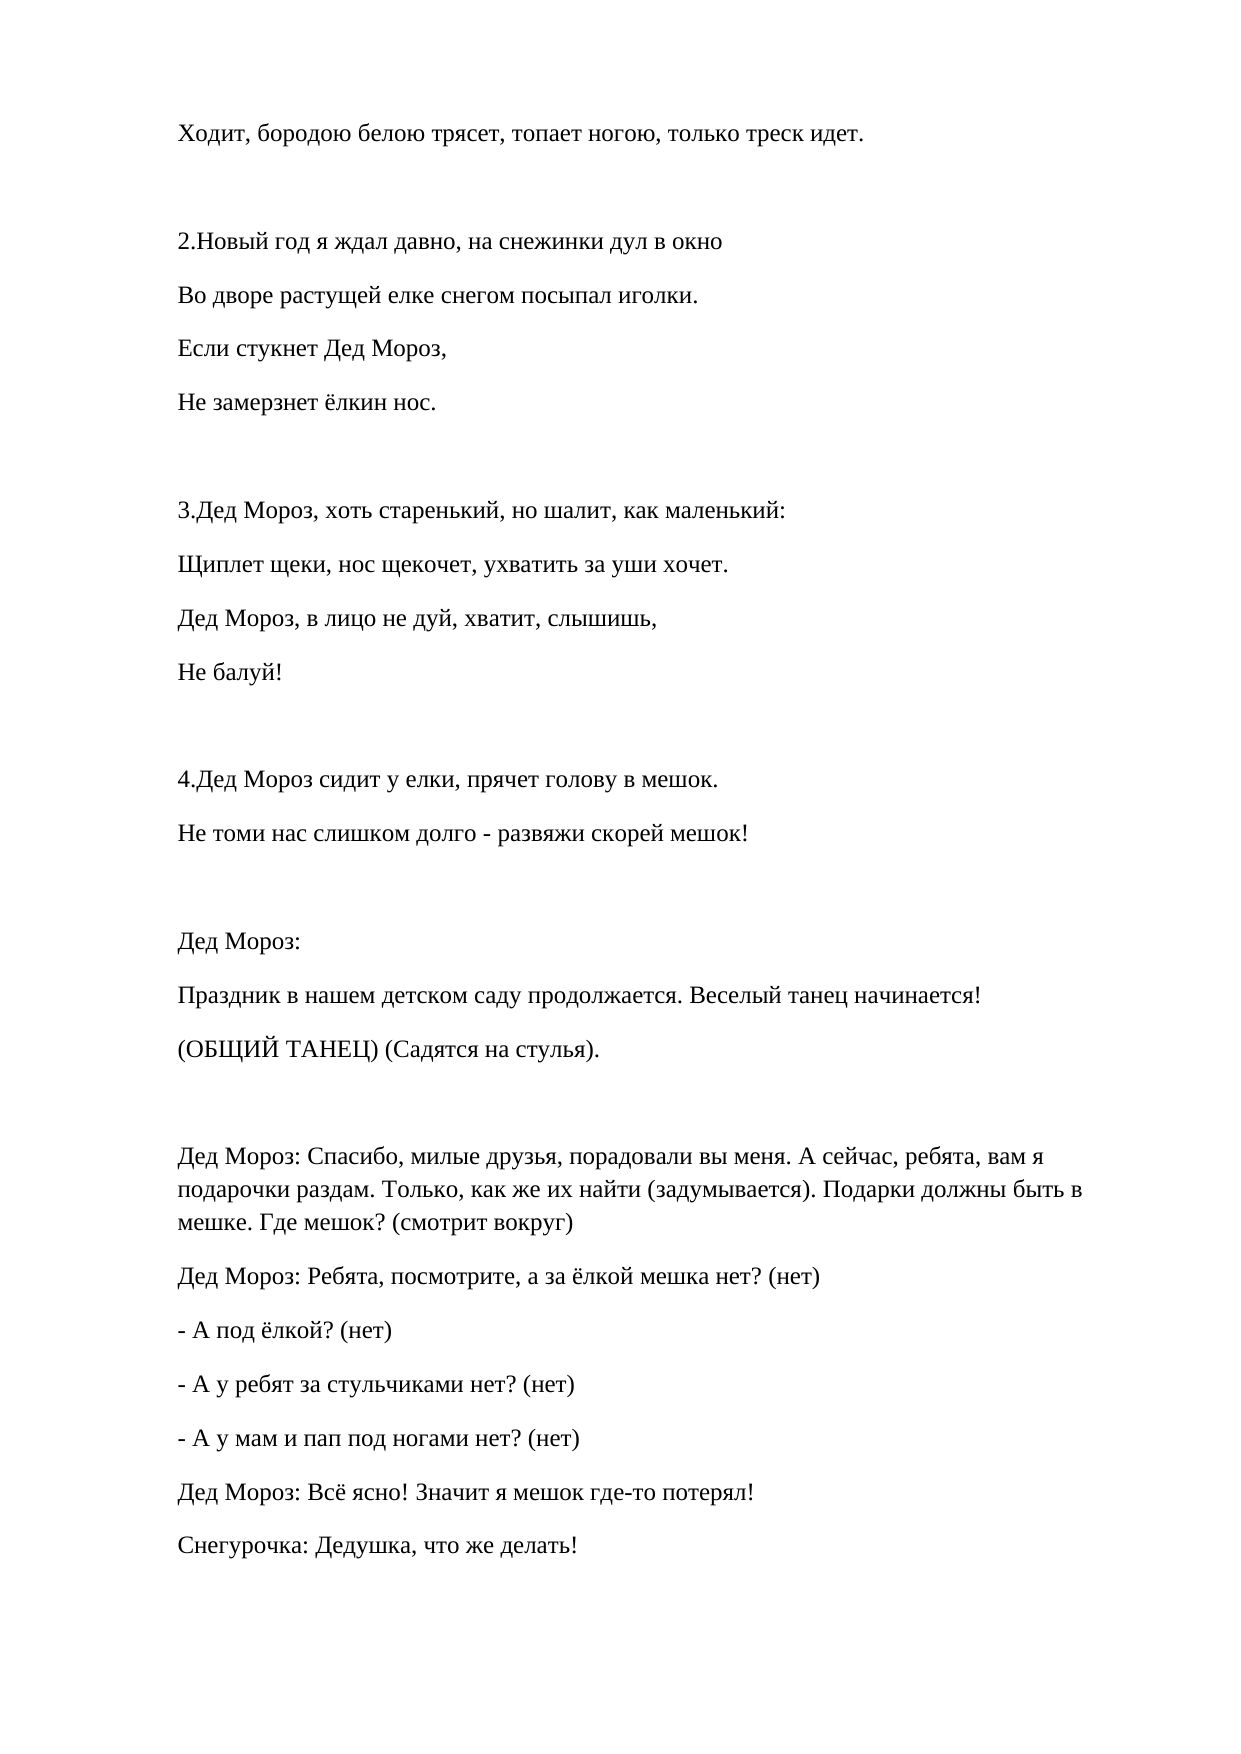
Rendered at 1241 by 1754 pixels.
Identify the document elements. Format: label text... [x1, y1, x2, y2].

text Дед Мороз: Спасибо, милые друзья, порадовали вы меня. А сейчас, ребята, вам я подарочки раздам. Только, как же их найти (задумывается). Подарки должны быть в мешке. Где мешок? (смотрит вокруг) [177, 1141, 1152, 1236]
text - А под ёлкой? (нет) [177, 1315, 1152, 1344]
text Щиплет щеки, нос щекочет, ухватить за уши хочет. [177, 549, 1152, 578]
text Не замерзнет ёлкин нос. [177, 387, 1152, 416]
text Дед Мороз: [177, 926, 1152, 955]
text - А у ребят за стульчиками нет? (нет) [177, 1369, 1152, 1398]
text Не балуй! [177, 657, 1152, 685]
text Дед Мороз: Ребята, посмотрите, а за ёлкой мешка нет? (нет) [177, 1261, 1152, 1290]
text Если стукнет Дед Мороз, [177, 333, 1152, 362]
text 2.Новый год я ждал давно, на снежинки дул в окно [177, 226, 1152, 254]
text - А у мам и пап под ногами нет? (нет) [177, 1423, 1152, 1452]
text 3.Дед Мороз, хоть старенький, но шалит, как маленький: [177, 495, 1152, 524]
text (ОБЩИЙ ТАНЕЦ) (Садятся на стулья). [177, 1034, 1152, 1062]
text Ходит, бородою белою трясет, топает ногою, только треск идет. [177, 118, 1152, 147]
text Дед Мороз: Всё ясно! Значит я мешок где-то потерял! [177, 1477, 1152, 1505]
text Праздник в нашем детском саду продолжается. Веселый танец начинается! [177, 980, 1152, 1008]
text Во дворе растущей елке снегом посыпал иголки. [177, 280, 1152, 308]
text Дед Мороз, в лицо не дуй, хватит, слышишь, [177, 603, 1152, 632]
text 4.Дед Мороз сидит у елки, прячет голову в мешок. [177, 764, 1152, 793]
text Не томи нас слишком долго - развяжи скорей мешок! [177, 818, 1152, 847]
text Снегурочка: Дедушка, что же делать! [177, 1531, 1152, 1559]
